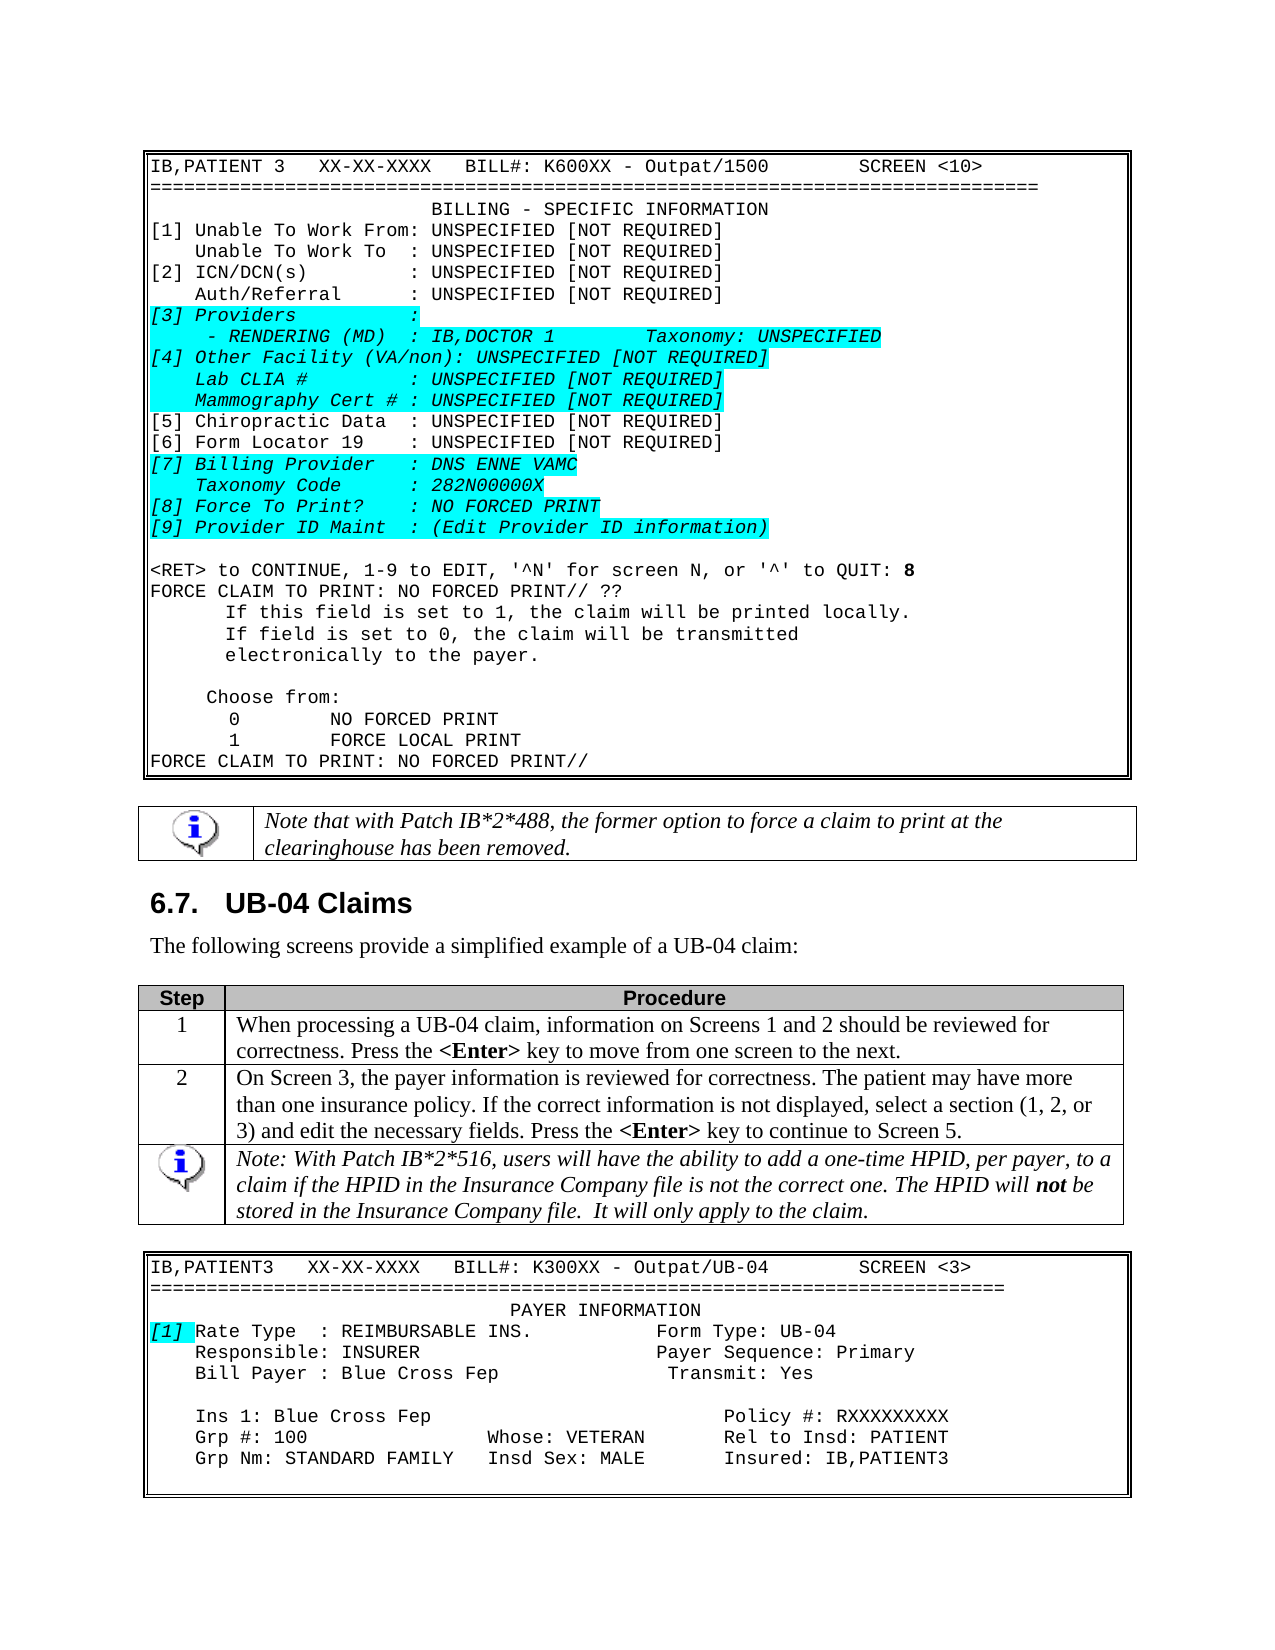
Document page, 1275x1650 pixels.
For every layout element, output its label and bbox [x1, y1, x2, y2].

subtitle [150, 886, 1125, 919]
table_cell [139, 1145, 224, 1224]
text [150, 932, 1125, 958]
picture [172, 810, 220, 857]
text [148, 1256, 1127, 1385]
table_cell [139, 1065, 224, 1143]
picture [158, 1144, 206, 1192]
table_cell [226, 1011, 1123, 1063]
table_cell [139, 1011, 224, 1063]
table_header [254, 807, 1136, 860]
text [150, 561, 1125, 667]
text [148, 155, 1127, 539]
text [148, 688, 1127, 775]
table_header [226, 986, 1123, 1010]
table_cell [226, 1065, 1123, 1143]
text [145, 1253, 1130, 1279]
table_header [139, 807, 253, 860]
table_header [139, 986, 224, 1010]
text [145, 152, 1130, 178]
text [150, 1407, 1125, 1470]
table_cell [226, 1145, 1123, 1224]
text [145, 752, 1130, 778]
